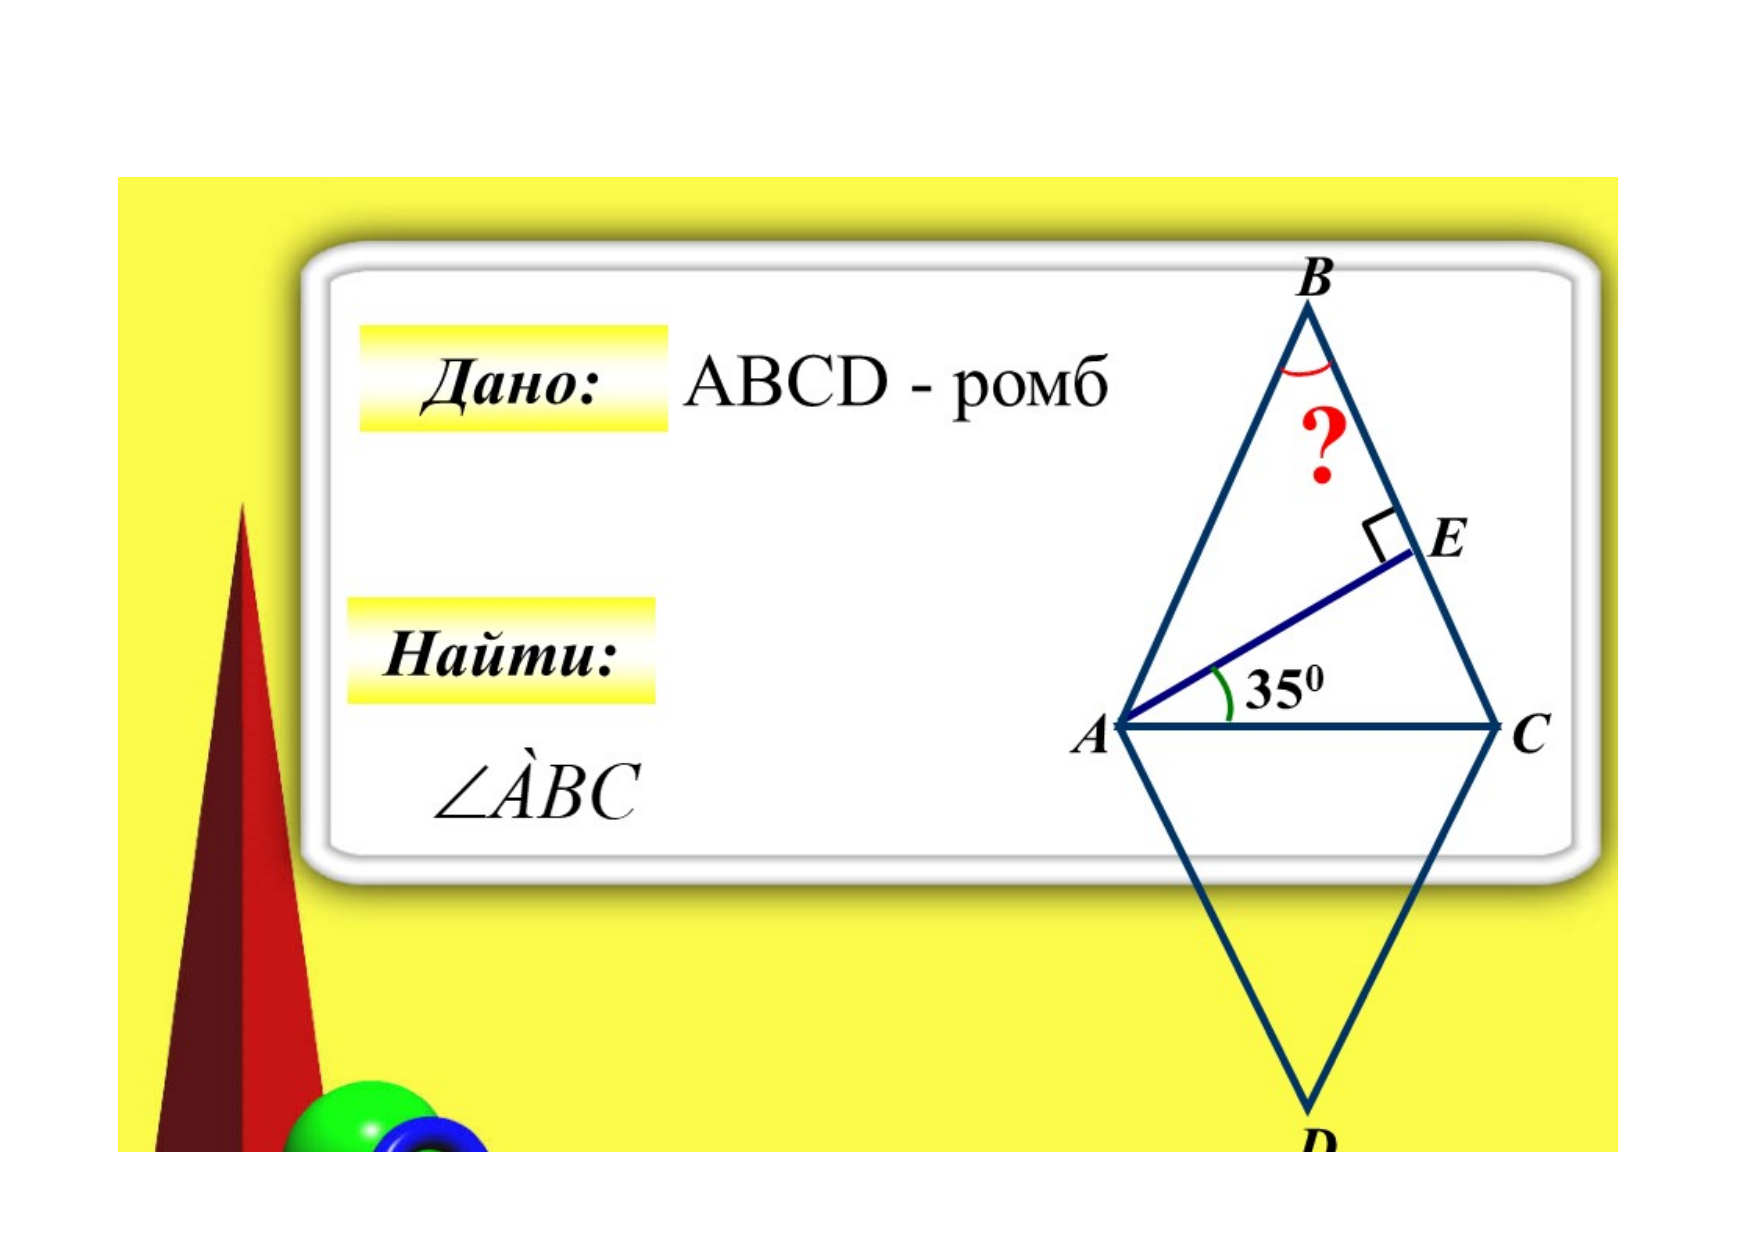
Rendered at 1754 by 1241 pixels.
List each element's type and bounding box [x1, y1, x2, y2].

picture [118, 177, 1619, 1152]
